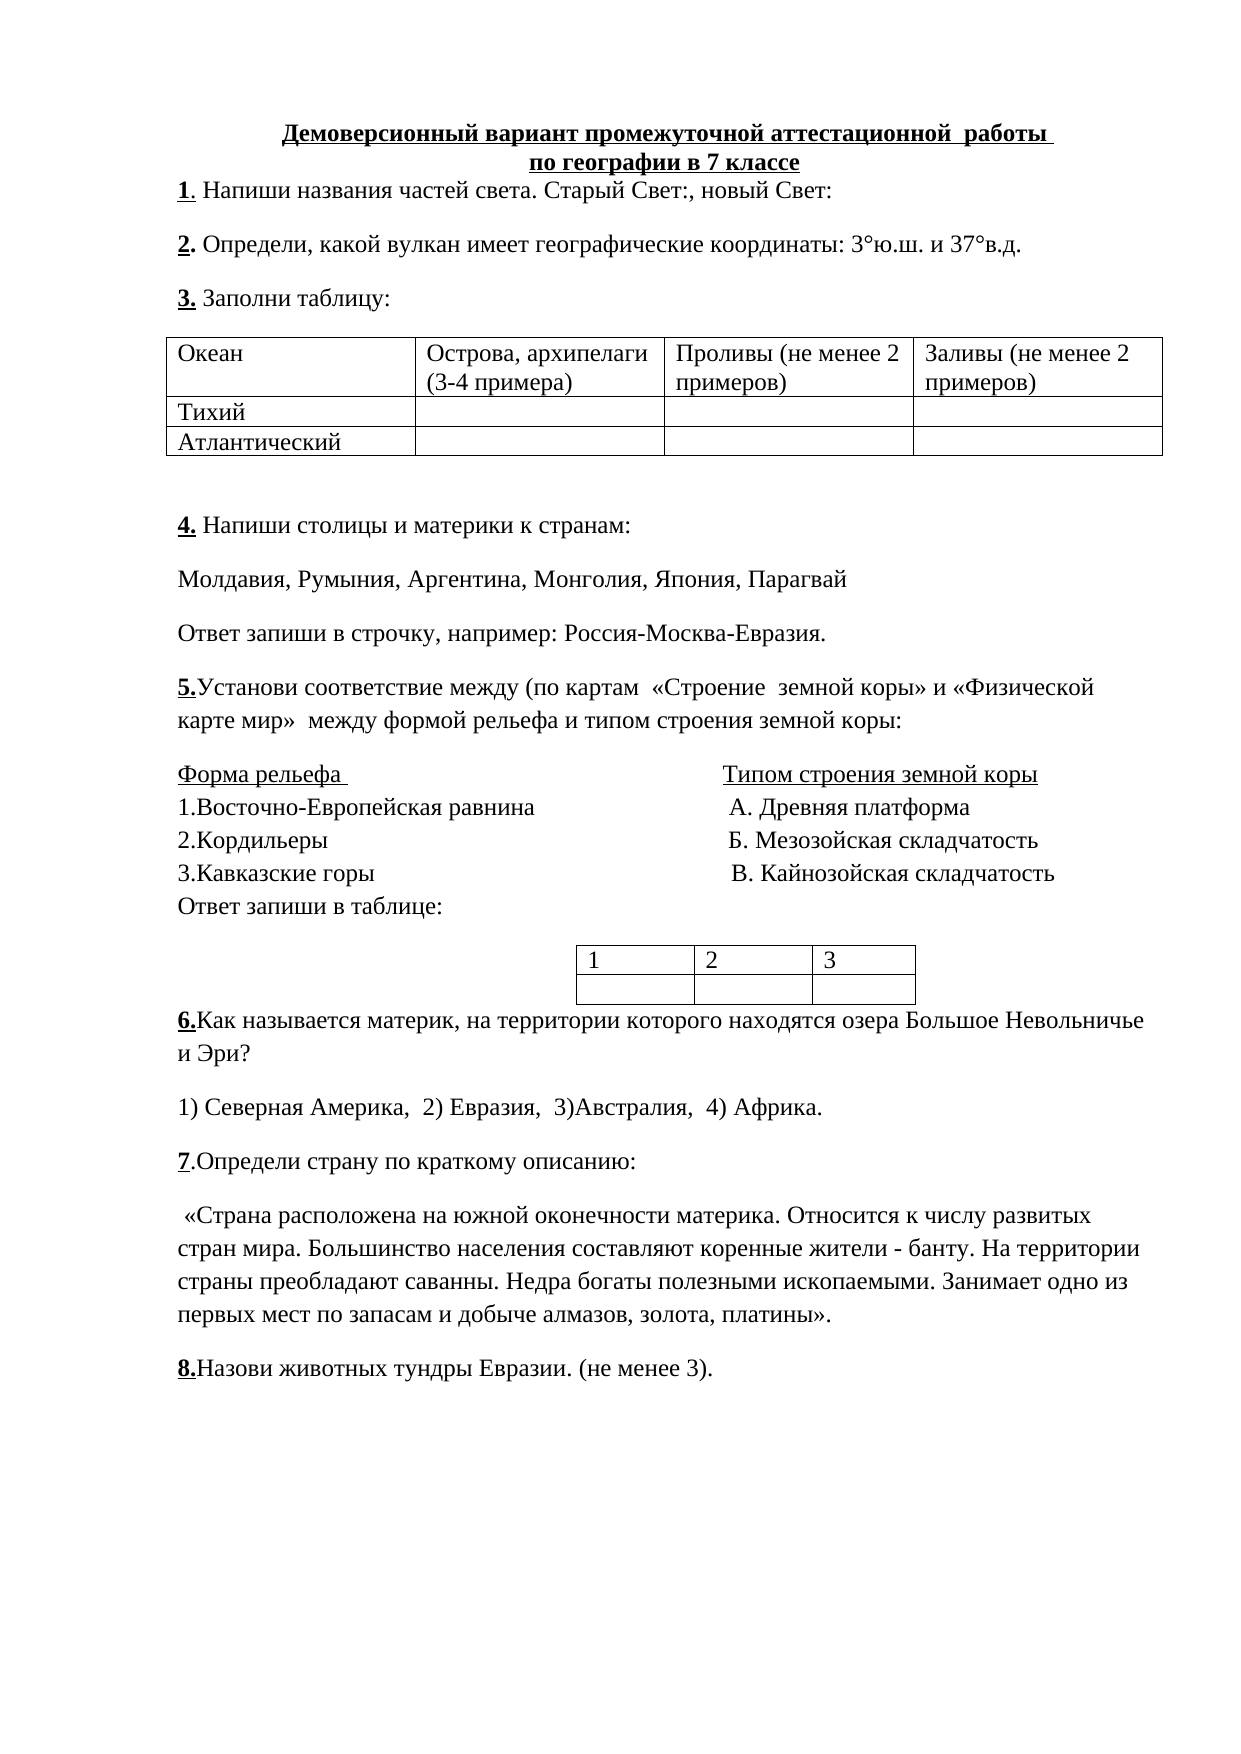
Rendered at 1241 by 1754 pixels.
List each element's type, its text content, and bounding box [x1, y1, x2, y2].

text Форма рельефа Типом строения земной коры [177, 759, 1152, 787]
table_cell [577, 975, 694, 1004]
table_header 2 [695, 946, 812, 974]
text «Страна расположена на южной оконечности материка. Относится к числу развитых стран мира. Большинство населения составляют коренные жители - банту. На территории страны преобладают саванны. Недра богаты полезными ископаемыми. Занимает одно из первых мест по запасам и добыче алмазов, золота, платины». [177, 1200, 1152, 1328]
table_cell Атлантический [167, 427, 415, 455]
text 6.Как называется материк, на территории которого находятся озера Большое Невольничье и Эри? [177, 1005, 1152, 1067]
text Молдавия, Румыния, Аргентина, Монголия, Япония, Парагвай [177, 564, 1152, 593]
table_cell [416, 397, 664, 426]
text 1.Восточно-Европейская равнина А. Древняя платформа [177, 792, 1152, 820]
table_cell [665, 397, 913, 426]
table_cell [416, 427, 664, 455]
text 2. Определи, какой вулкан имеет географические координаты: 3°ю.ш. и 37°в.д. [177, 229, 1152, 258]
table_header Проливы (не менее 2 примеров) [665, 338, 913, 396]
table_header Океан [167, 338, 415, 396]
table_header 3 [813, 946, 915, 974]
text 8.Назови животных тундры Евразии. (не менее 3). [177, 1353, 1152, 1381]
text 3.Кавказские горы В. Кайнозойская складчатость [177, 858, 1152, 886]
text 1) Северная Америка, 2) Евразия, 3)Австралия, 4) Африка. [177, 1092, 1152, 1121]
table_header Заливы (не менее 2 примеров) [914, 338, 1162, 396]
text 5.Установи соответствие между (по картам «Строение земной коры» и «Физической карте мир» между формой рельефа и типом строения земной коры: [177, 672, 1152, 733]
text Демоверсионный вариант промежуточной аттестационной работы [177, 118, 1152, 147]
table_cell [914, 427, 1162, 455]
table_cell [665, 427, 913, 455]
table_cell [914, 397, 1162, 426]
table_cell [695, 975, 812, 1004]
table_cell [813, 975, 915, 1004]
text 4. Напиши столицы и материки к странам: [177, 510, 1152, 539]
text по географии в 7 классе [177, 147, 1152, 176]
text Ответ запиши в таблице: [177, 891, 1152, 919]
table_header 1 [577, 946, 694, 974]
text 3. Заполни таблицу: [177, 283, 1152, 312]
text 7.Определи страну по краткому описанию: [177, 1146, 1152, 1175]
text 1. Напиши названия частей света. Старый Свет:, новый Свет: [177, 176, 1152, 204]
table_header Острова, архипелаги (3-4 примера) [416, 338, 664, 396]
text 2.Кордильеры Б. Мезозойская складчатость [177, 825, 1152, 853]
table_cell Тихий [167, 397, 415, 426]
text Ответ запиши в строчку, например: Россия-Москва-Евразия. [177, 618, 1152, 647]
